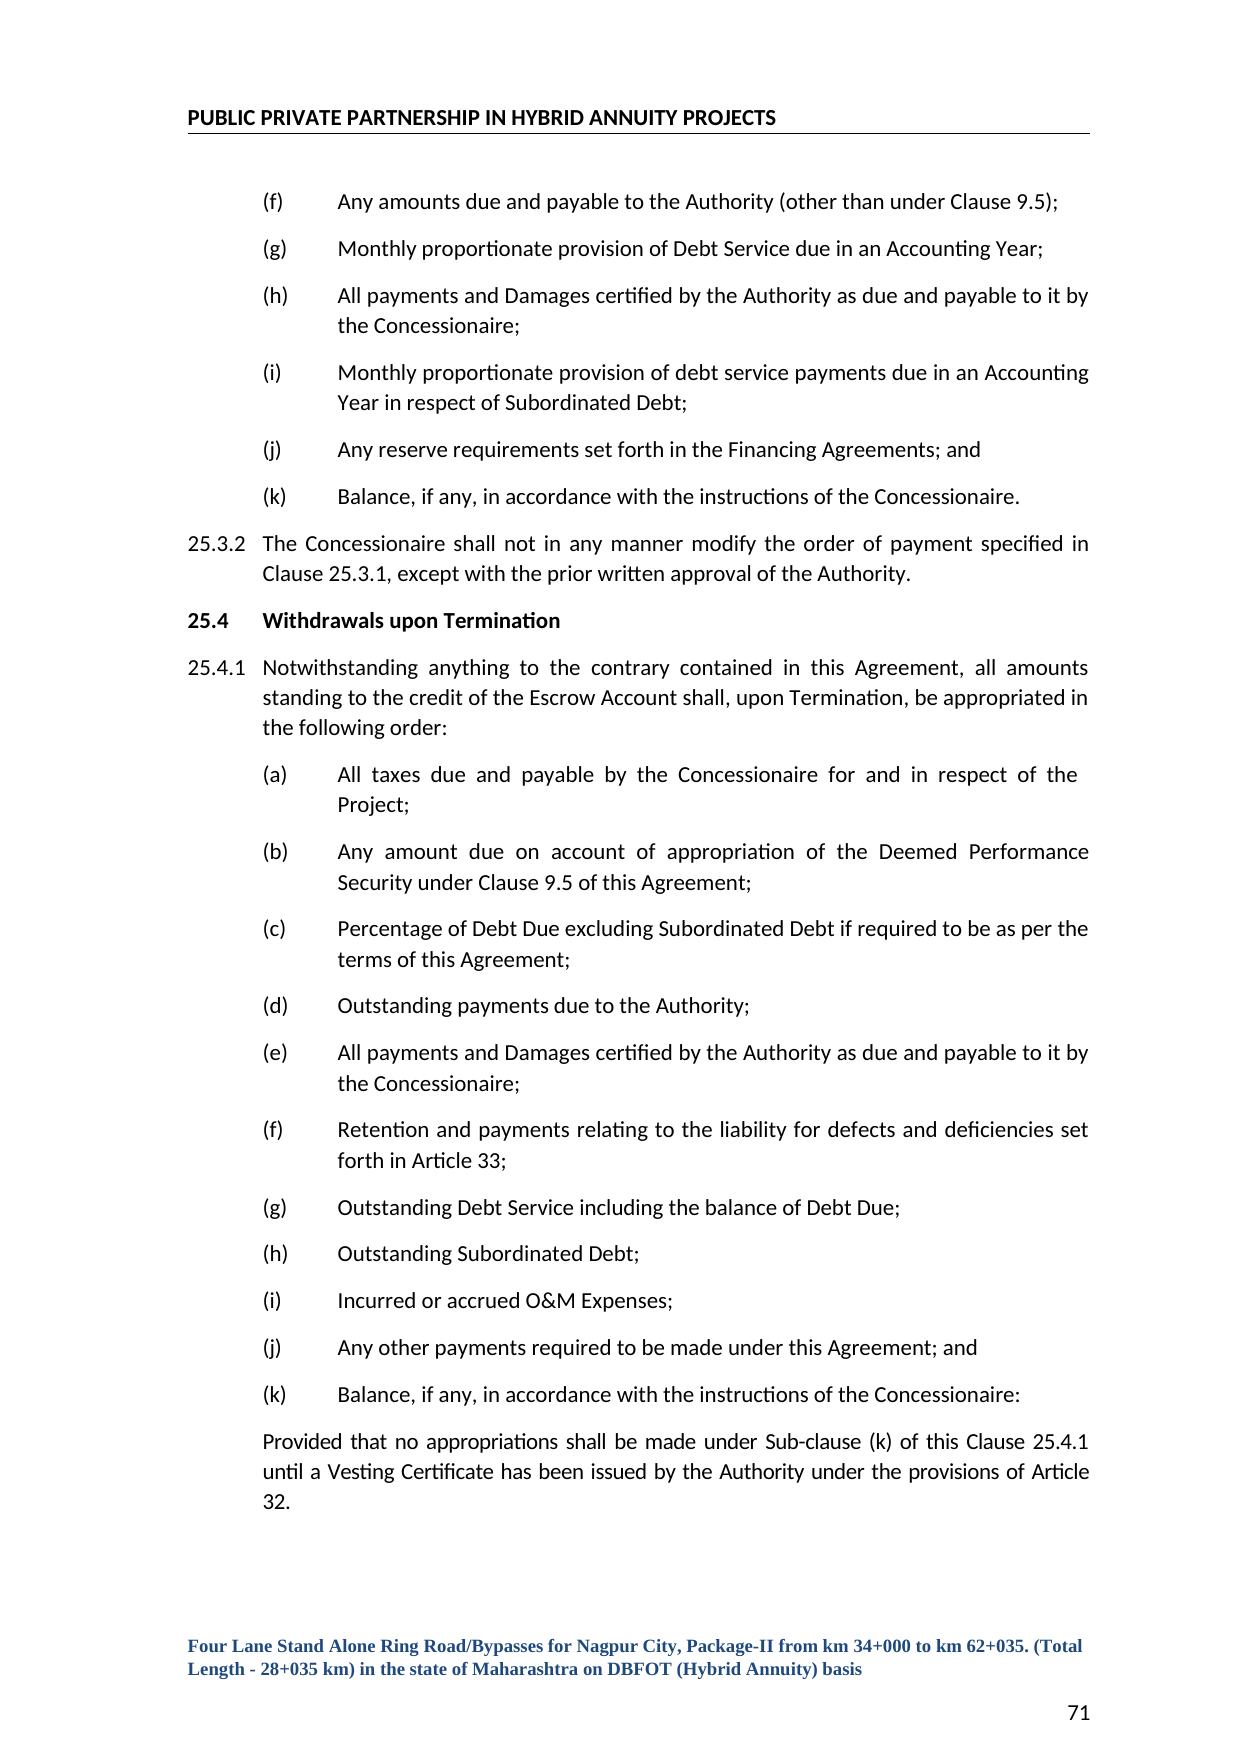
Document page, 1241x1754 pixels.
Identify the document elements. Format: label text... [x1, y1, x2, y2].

text (h) All payments and Damages certified by the Authority as due and payable to it by the Concessionaire; [262, 281, 1090, 339]
text (g) Outstanding Debt Service including the balance of Debt Due; [262, 1193, 1090, 1221]
text (c) Percentage of Debt Due excluding Subordinated Debt if required to be as per the terms of this Agreement; [262, 914, 1090, 973]
text (k) Balance, if any, in accordance with the instructions of the Concessionaire: [262, 1380, 1090, 1408]
text (i) Incurred or accrued O&M Expenses; [262, 1286, 1090, 1314]
text Provided that no appropriations shall be made under Sub-clause (k) of this Clause 25.4.1 until a Vesting Certificate has been issued by the Authority under the provisions of Article 32. [262, 1427, 1090, 1516]
text 25.4.1 Notwithstanding anything to the contrary contained in this Agreement, all amounts standing to the credit of the Escrow Account shall, upon Termination, be appropriated in the following order: [187, 653, 1090, 742]
text (f) Any amounts due and payable to the Authority (other than under Clause 9.5); [262, 187, 1090, 216]
text (h) Outstanding Subordinated Debt; [262, 1239, 1090, 1268]
text (b) Any amount due on account of appropriation of the Deemed Performance Security under Clause 9.5 of this Agreement; [262, 837, 1090, 896]
text (i) Monthly proportionate provision of debt service payments due in an Accounting Year in respect of Subordinated Debt; [262, 358, 1090, 417]
text (j) Any other payments required to be made under this Agreement; and [262, 1333, 1090, 1361]
text (k) Balance, if any, in accordance with the instructions of the Concessionaire. [262, 482, 1090, 510]
text (d) Outstanding payments due to the Authority; [262, 992, 1090, 1020]
text (g) Monthly proportionate provision of Debt Service due in an Accounting Year; [262, 234, 1090, 262]
text (a) All taxes due and payable by the Concessionaire for and in respect of the Project; [262, 760, 1090, 819]
text 25.4 Withdrawals upon Termination [187, 606, 1090, 634]
text (e) All payments and Damages certified by the Authority as due and payable to it by the Concessionaire; [262, 1038, 1090, 1097]
text 25.3.2 The Concessionaire shall not in any manner modify the order of payment specified in Clause 25.3.1, except with the prior written approval of the Authority. [187, 529, 1090, 587]
text (f) Retention and payments relating to the liability for defects and deficiencies set forth in Article 33; [262, 1116, 1090, 1174]
text (j) Any reserve requirements set forth in the Financing Agreements; and [262, 435, 1090, 463]
